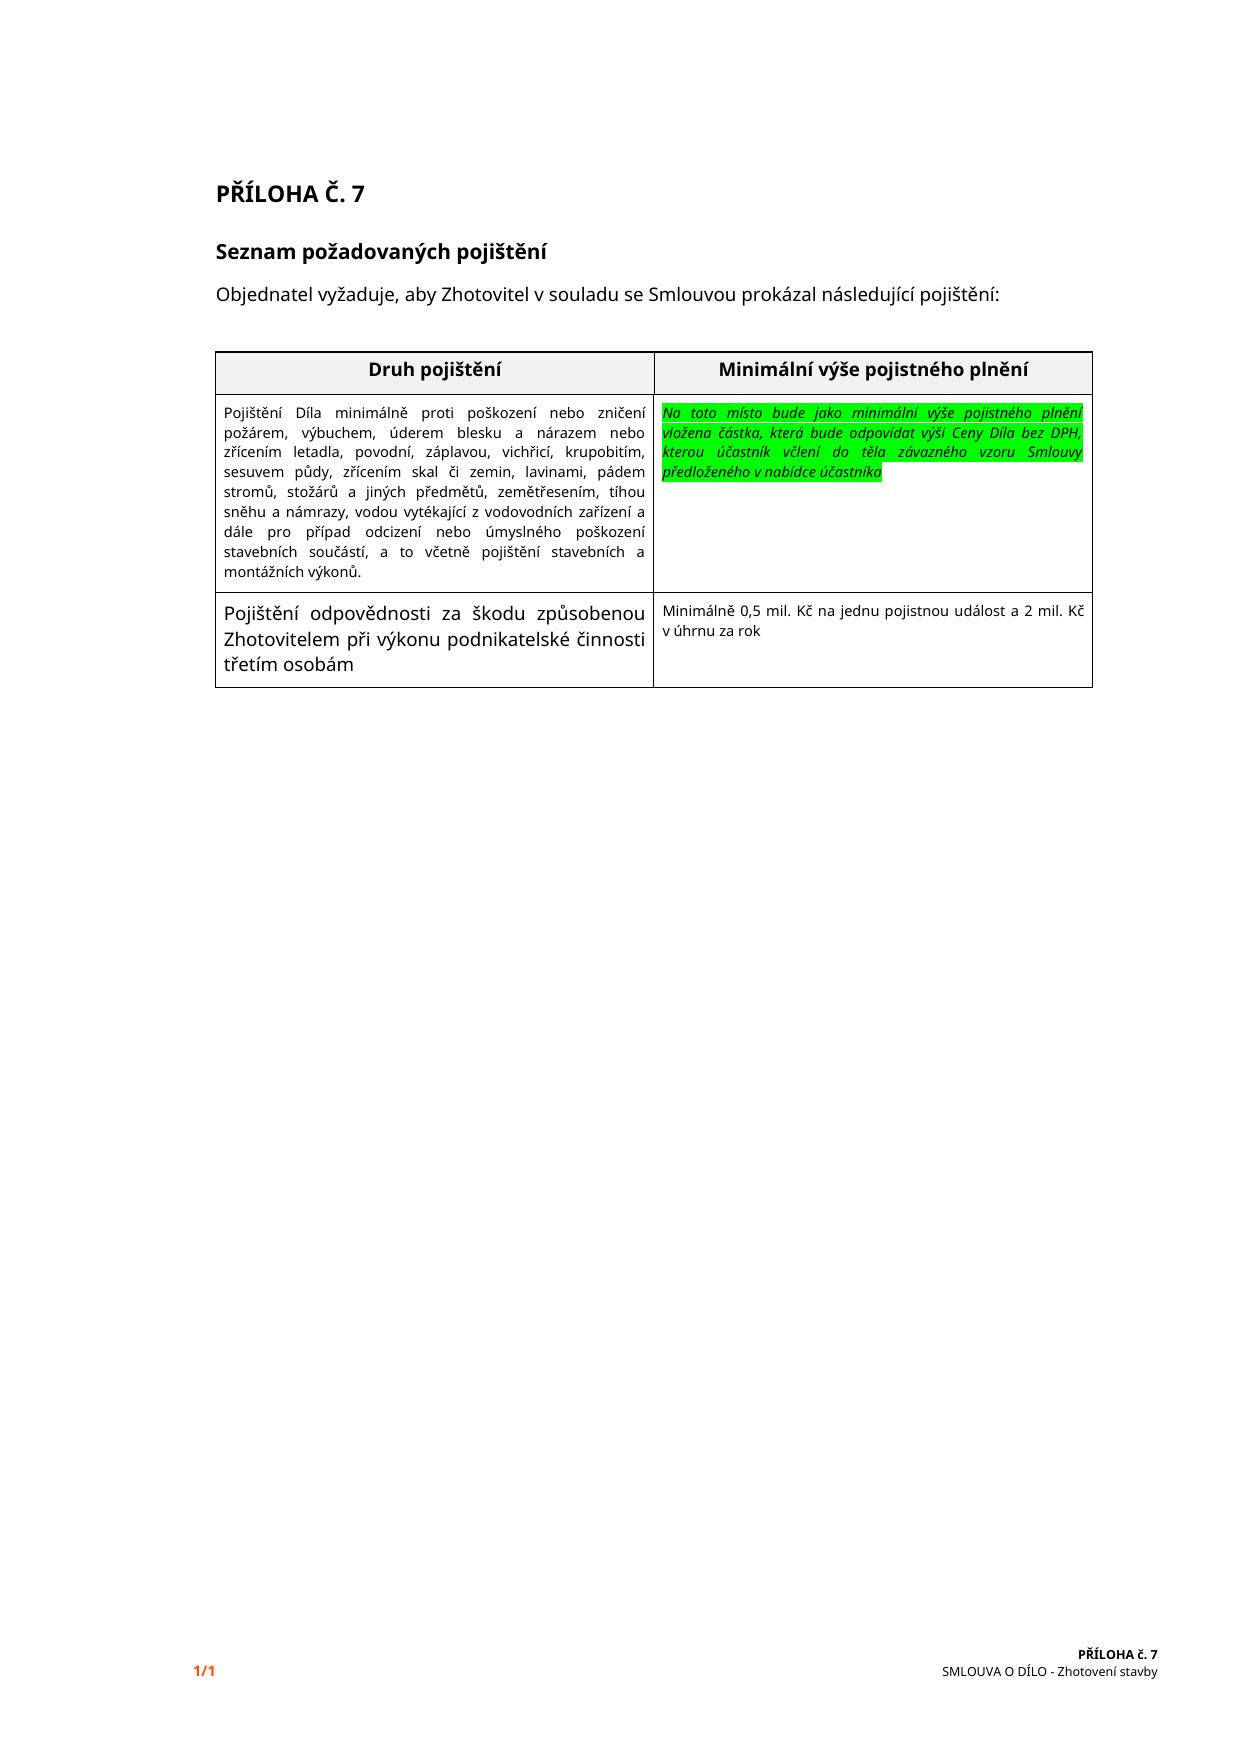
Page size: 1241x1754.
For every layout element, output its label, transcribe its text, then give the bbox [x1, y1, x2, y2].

table_cell Pojištění Díla minimálně proti poškození nebo zničení požárem, výbuchem, úderem blesku a nárazem nebo zřícením letadla, povodní, záplavou, vichřicí, krupobitím, sesuvem půdy, zřícením skal či zemin, lavinami, pádem stromů, stožárů a jiných předmětů, zemětřesením, tíhou sněhu a námrazy, vodou vytékající z vodovodních zařízení a dále pro případ odcizení nebo úmyslného poškození stavebních součástí, a to včetně pojištění stavebních a montážních výkonů. [216, 395, 653, 592]
table_cell Pojištění odpovědnosti za škodu způsobenou Zhotovitelem při výkonu podnikatelské činnosti třetím osobám [216, 593, 653, 687]
text Příloha č. 7 [216, 178, 1093, 209]
table_cell Na toto místo bude jako minimální výše pojistného plnění vložena částka, která bude odpovídat výši Ceny Díla bez DPH, kterou účastník včlení do těla závazného vzoru Smlouvy předloženého v nabídce účastníka [654, 395, 1092, 592]
table_header Druh pojištění [216, 353, 654, 394]
table_header Minimální výše pojistného plnění [655, 353, 1092, 394]
text Objednatel vyžaduje, aby Zhotovitel v souladu se Smlouvou prokázal následující pojištění: [216, 281, 1093, 307]
text Seznam požadovaných pojištění [216, 237, 1093, 266]
table_cell Minimálně 0,5 mil. Kč na jednu pojistnou událost a 2 mil. Kč v úhrnu za rok [654, 593, 1092, 687]
